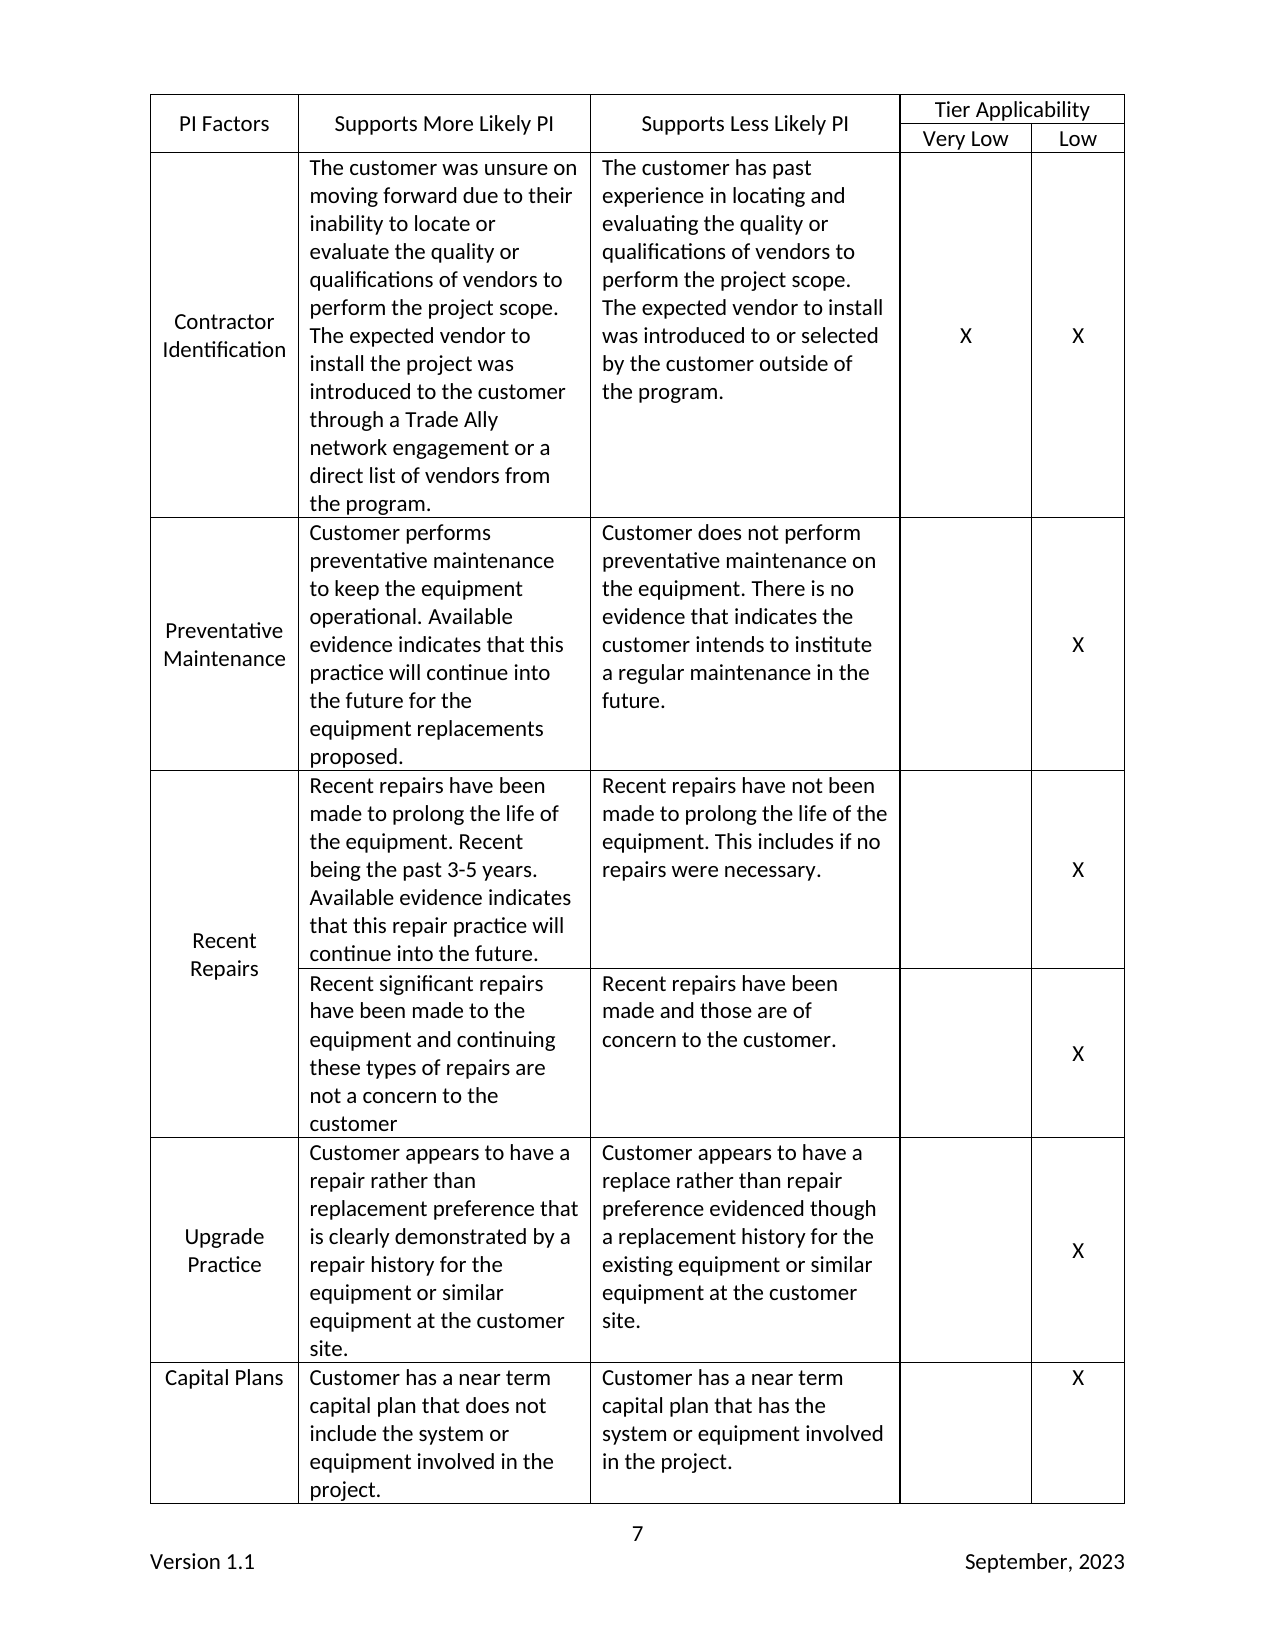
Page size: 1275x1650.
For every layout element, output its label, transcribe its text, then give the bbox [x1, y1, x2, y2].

table_cell Low [1032, 124, 1124, 152]
table_cell Customer performs preventative maintenance to keep the equipment operational. Available evidence indicates that this practice will continue into the future for the equipment replacements proposed. [299, 518, 590, 770]
table_header Tier Applicability [901, 95, 1124, 123]
table_header Supports Less Likely PI [591, 95, 899, 152]
table_cell Customer has a near term capital plan that has the system or equipment involved in the project. [591, 1363, 899, 1503]
table_cell Recent Repairs [151, 771, 298, 1137]
table_cell [901, 518, 1031, 770]
table_cell Customer has a near term capital plan that does not include the system or equipment involved in the project. [299, 1363, 590, 1503]
table_cell [901, 1363, 1031, 1503]
table_cell X [1032, 518, 1124, 770]
table_cell [901, 771, 1031, 968]
table_cell The customer has past experience in locating and evaluating the quality or qualifications of vendors to perform the project scope. The expected vendor to install was introduced to or selected by the customer outside of the program. [591, 153, 899, 517]
table_cell Contractor Identification [151, 153, 298, 517]
table_cell Recent repairs have been made to prolong the life of the equipment. Recent being the past 3-5 years. Available evidence indicates that this repair practice will continue into the future. [299, 771, 590, 968]
table_cell X [901, 153, 1031, 517]
table_cell Customer appears to have a repair rather than replacement preference that is clearly demonstrated by a repair history for the equipment or similar equipment at the customer site. [299, 1138, 590, 1362]
table_header PI Factors [151, 95, 298, 152]
table_cell Recent repairs have been made and those are of concern to the customer. [591, 969, 899, 1137]
table_cell [901, 969, 1031, 1137]
table_cell X [1032, 969, 1124, 1137]
table_cell Very Low [901, 124, 1031, 152]
table_cell The customer was unsure on moving forward due to their inability to locate or evaluate the quality or qualifications of vendors to perform the project scope. The expected vendor to install the project was introduced to the customer through a Trade Ally network engagement or a direct list of vendors from the program. [299, 153, 590, 517]
table_cell X [1032, 1363, 1124, 1503]
table_cell Recent repairs have not been made to prolong the life of the equipment. This includes if no repairs were necessary. [591, 771, 899, 968]
table_cell X [1032, 153, 1124, 517]
table_cell Recent significant repairs have been made to the equipment and continuing these types of repairs are not a concern to the customer [299, 969, 590, 1137]
table_cell Upgrade Practice [151, 1138, 298, 1362]
table_header Supports More Likely PI [299, 95, 590, 152]
table_cell X [1032, 1138, 1124, 1362]
table_cell [901, 1138, 1031, 1362]
table_cell Customer appears to have a replace rather than repair preference evidenced though a replacement history for the existing equipment or similar equipment at the customer site. [591, 1138, 899, 1362]
table_cell Preventative Maintenance [151, 518, 298, 770]
table_cell Customer does not perform preventative maintenance on the equipment. There is no evidence that indicates the customer intends to institute a regular maintenance in the future. [591, 518, 899, 770]
table_cell X [1032, 771, 1124, 968]
table_cell Capital Plans [151, 1363, 298, 1503]
